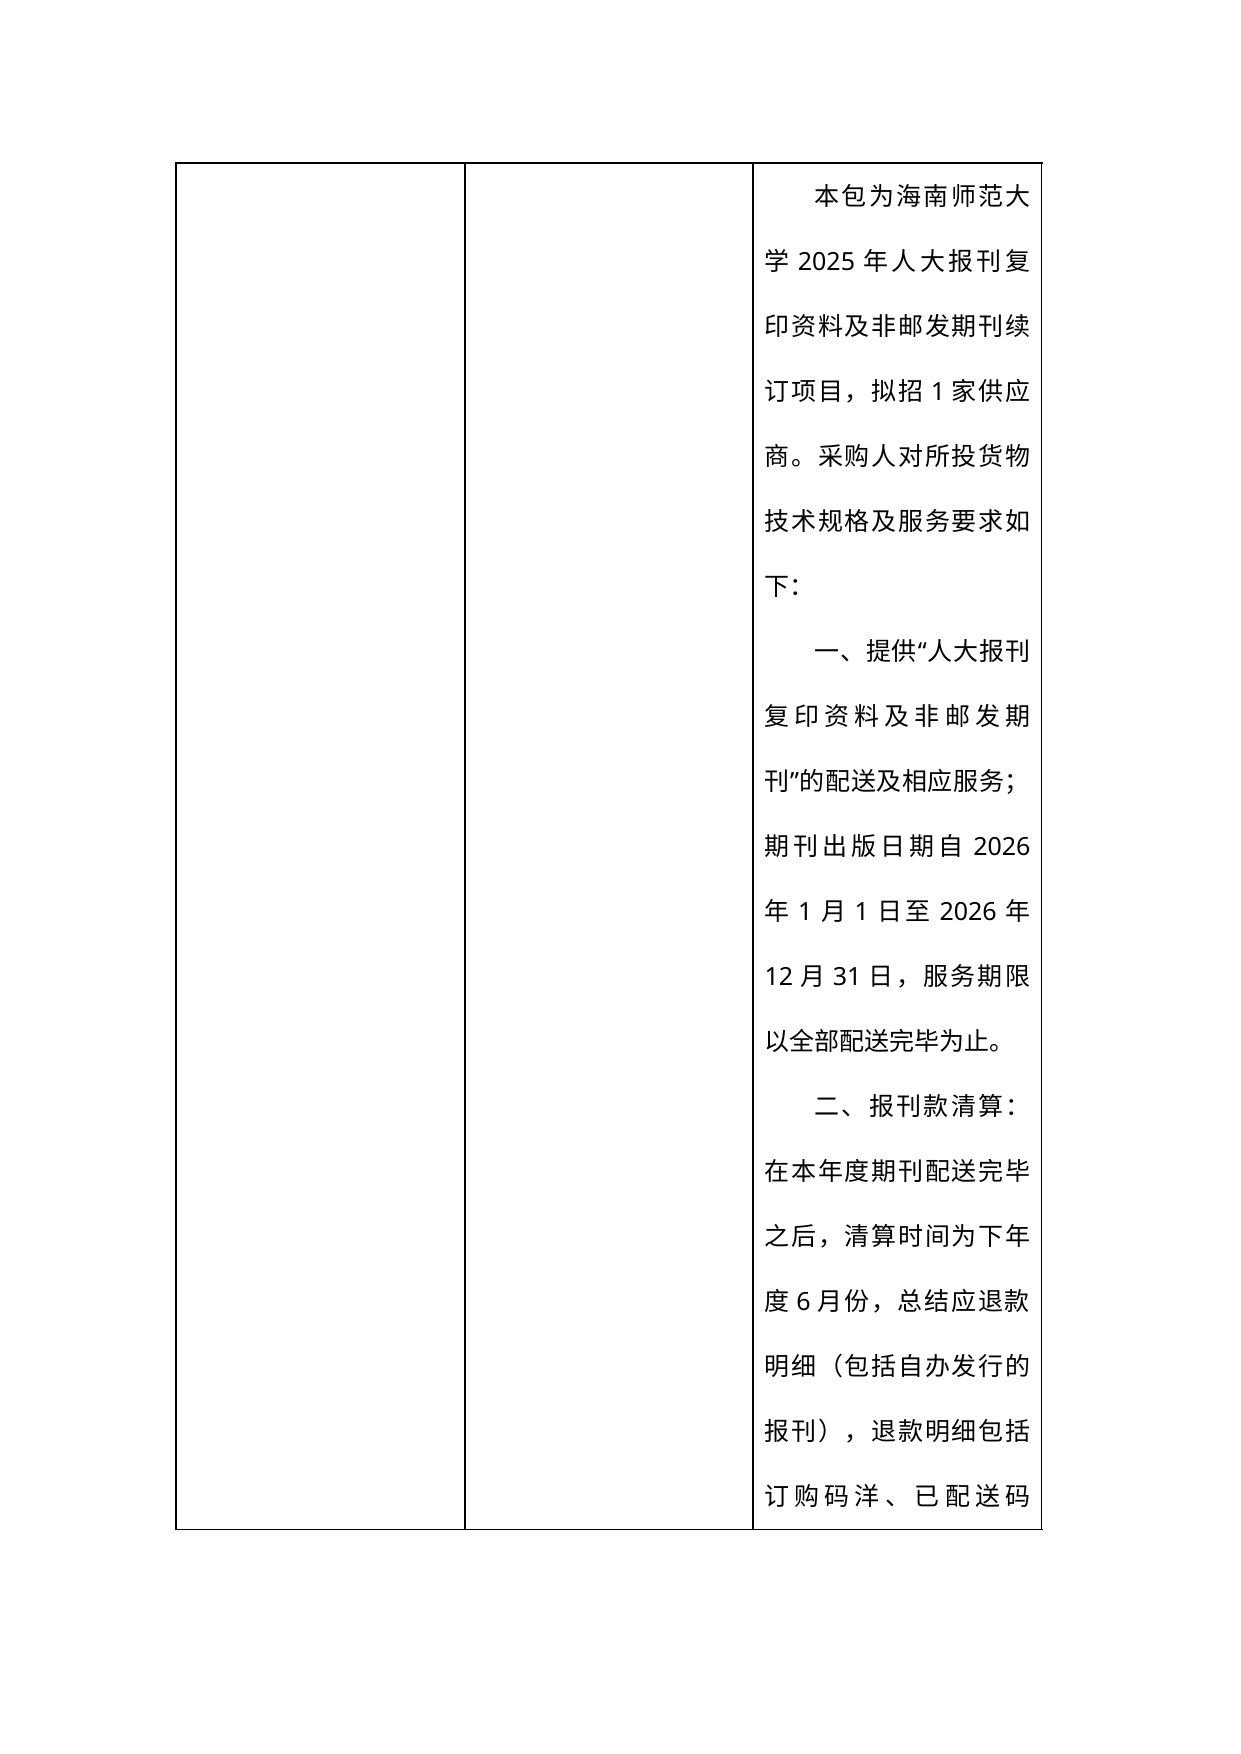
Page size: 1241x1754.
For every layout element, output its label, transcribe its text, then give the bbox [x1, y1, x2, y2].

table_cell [754, 164, 1041, 1528]
table_cell [466, 164, 752, 1528]
table_cell 1 [177, 164, 464, 1528]
